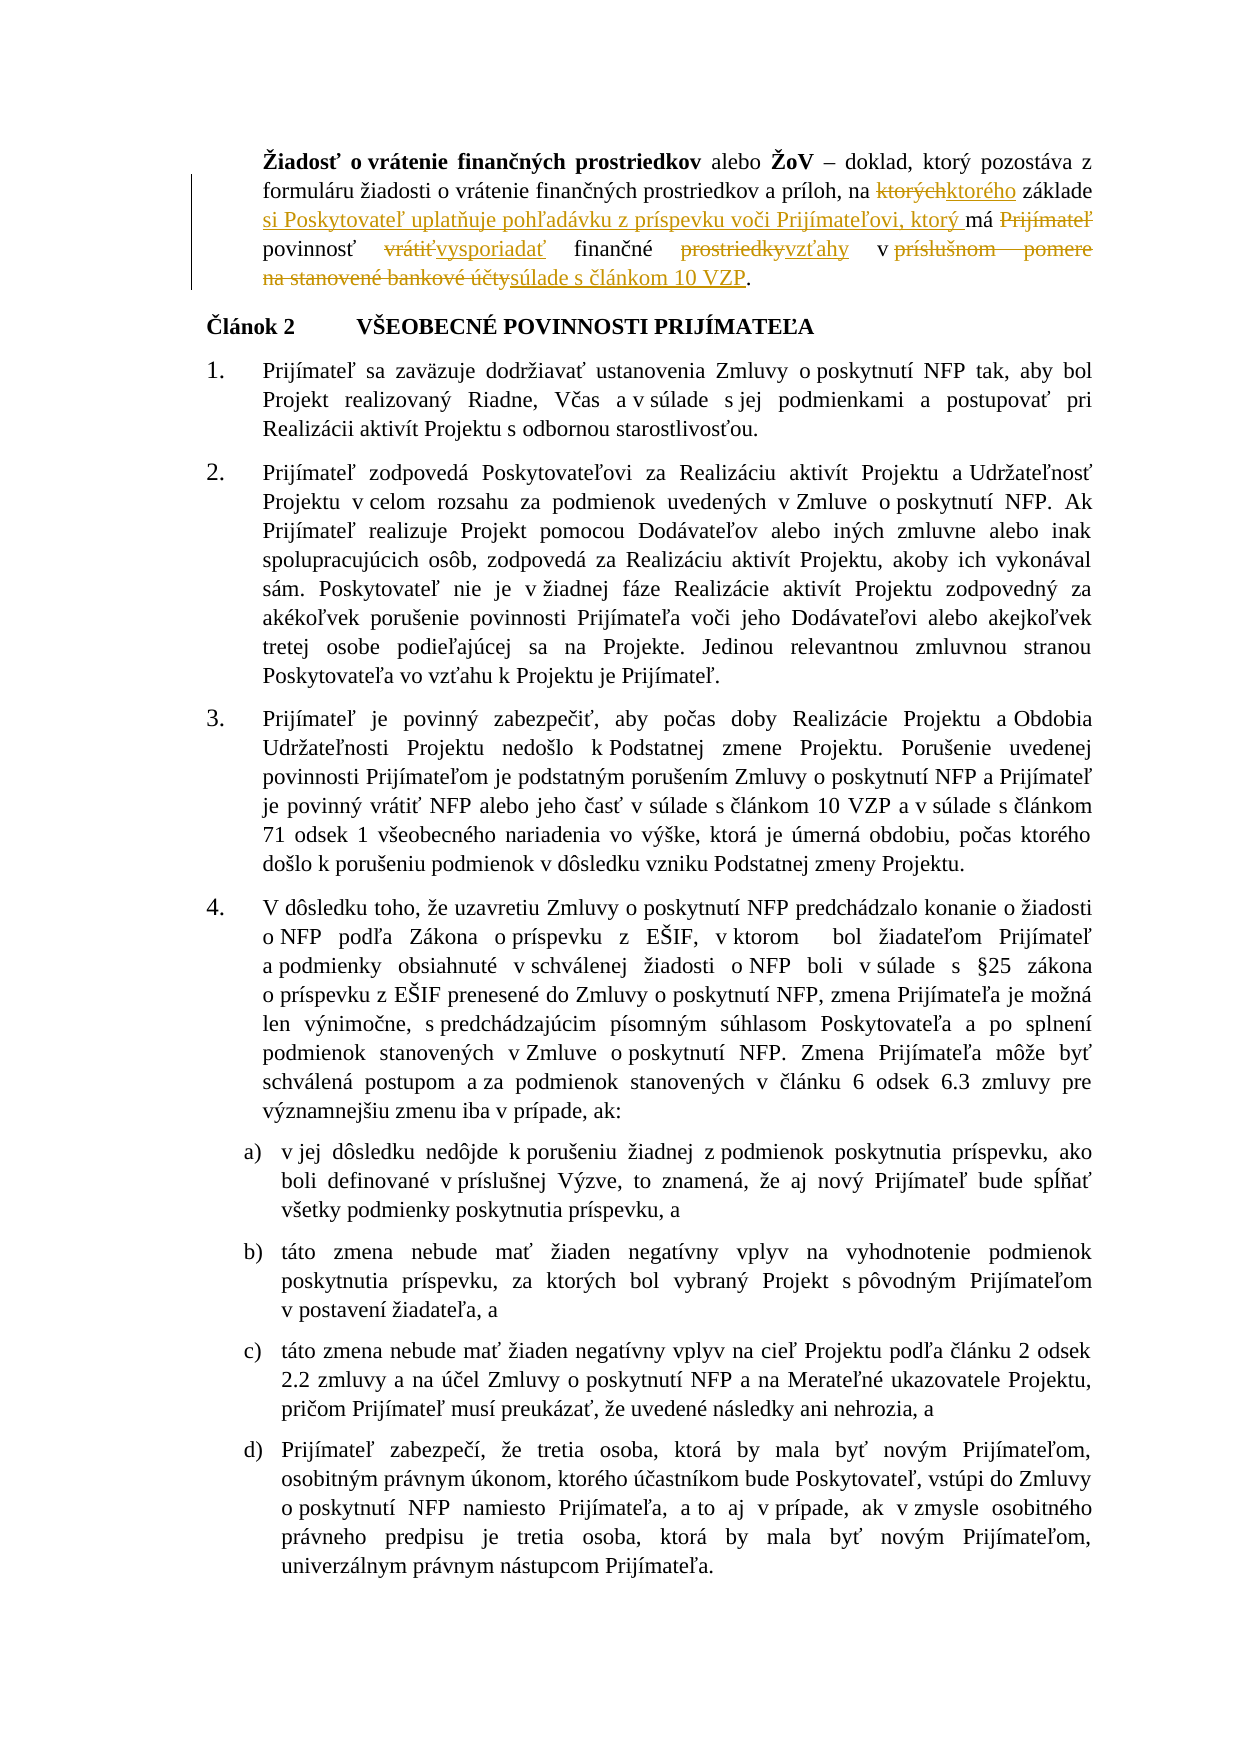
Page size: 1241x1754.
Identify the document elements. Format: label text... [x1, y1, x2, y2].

subtitle Článok 2 VŠEOBECNÉ POVINNOSTI PRIJÍMATEĽA [206, 313, 1092, 340]
list V dôsledku toho, že uzavretiu Zmluvy o poskytnutí NFP predchádzalo konanie o žiadosti o NFP podľa Zákona o príspevku z EŠIF, v ktorom bol žiadateľom Prijímateľ a podmienky obsiahnuté v schválenej žiadosti o NFP boli v súlade s §25 zákona o príspevku z EŠIF prenesené do Zmluvy o poskytnutí NFP, zmena Prijímateľa je možná len výnimočne, s predchádzajúcim písomným súhlasom Poskytovateľa a po splnení podmienok stanovených v Zmluve o poskytnutí NFP. Zmena Prijímateľa môže byť schválená postupom a za podmienok stanovených v článku 6 odsek 6.3 zmluvy pre významnejšiu zmenu iba v prípade, ak: [206, 892, 1092, 1123]
list táto zmena nebude mať žiaden negatívny vplyv na cieľ Projektu podľa článku 2 odsek 2.2 zmluvy a na účel Zmluvy o poskytnutí NFP a na Merateľné ukazovatele Projektu, pričom Prijímateľ musí preukázať, že uvedené následky ani nehrozia, a [244, 1337, 1092, 1421]
list táto zmena nebude mať žiaden negatívny vplyv na vyhodnotenie podmienok poskytnutia príspevku, za ktorých bol vybraný Projekt s pôvodným Prijímateľom v postavení žiadateľa, a [244, 1238, 1092, 1322]
list Prijímateľ je povinný zabezpečiť, aby počas doby Realizácie Projektu a Obdobia Udržateľnosti Projektu nedošlo k Podstatnej zmene Projektu. Porušenie uvedenej povinnosti Prijímateľom je podstatným porušením Zmluvy o poskytnutí NFP a Prijímateľ je povinný vrátiť NFP alebo jeho časť v súlade s článkom 10 VZP a v súlade s článkom 71 odsek 1 všeobecného nariadenia vo výške, ktorá je úmerná obdobiu, počas ktorého došlo k porušeniu podmienok v dôsledku vzniku Podstatnej zmeny Projektu. [206, 703, 1092, 877]
list v jej dôsledku nedôjde k porušeniu žiadnej z podmienok poskytnutia príspevku, ako boli definované v príslušnej Výzve, to znamená, že aj nový Prijímateľ bude spĺňať všetky podmienky poskytnutia príspevku, a [244, 1138, 1092, 1223]
list Prijímateľ zabezpečí, že tretia osoba, ktorá by mala byť novým Prijímateľom, osobitným právnym úkonom, ktorého účastníkom bude Poskytovateľ, vstúpi do Zmluvy o poskytnutí NFP namiesto Prijímateľa, a to aj v prípade, ak v zmysle osobitného právneho predpisu je tretia osoba, ktorá by mala byť novým Prijímateľom, univerzálnym právnym nástupcom Prijímateľa. [244, 1436, 1092, 1579]
text Žiadosť o vrátenie finančných prostriedkov alebo ŽoV – doklad, ktorý pozostáva z formuláru žiadosti o vrátenie finančných prostriedkov a príloh, na základe má povinnosť finančné v . [262, 148, 1092, 290]
list Prijímateľ sa zaväzuje dodržiavať ustanovenia Zmluvy o poskytnutí NFP tak, aby bol Projekt realizovaný Riadne, Včas a v súlade s jej podmienkami a postupovať pri Realizácii aktivít Projektu s odbornou starostlivosťou. [206, 355, 1092, 441]
list Prijímateľ zodpovedá Poskytovateľovi za Realizáciu aktivít Projektu a Udržateľnosť Projektu v celom rozsahu za podmienok uvedených v Zmluve o poskytnutí NFP. Ak Prijímateľ realizuje Projekt pomocou Dodávateľov alebo iných zmluvne alebo inak spolupracujúcich osôb, zodpovedá za Realizáciu aktivít Projektu, akoby ich vykonával sám. Poskytovateľ nie je v žiadnej fáze Realizácie aktivít Projektu zodpovedný za akékoľvek porušenie povinnosti Prijímateľa voči jeho Dodávateľovi alebo akejkoľvek tretej osobe podieľajúcej sa na Projekte. Jedinou relevantnou zmluvnou stranou Poskytovateľa vo vzťahu k Projektu je Prijímateľ. [206, 457, 1092, 688]
